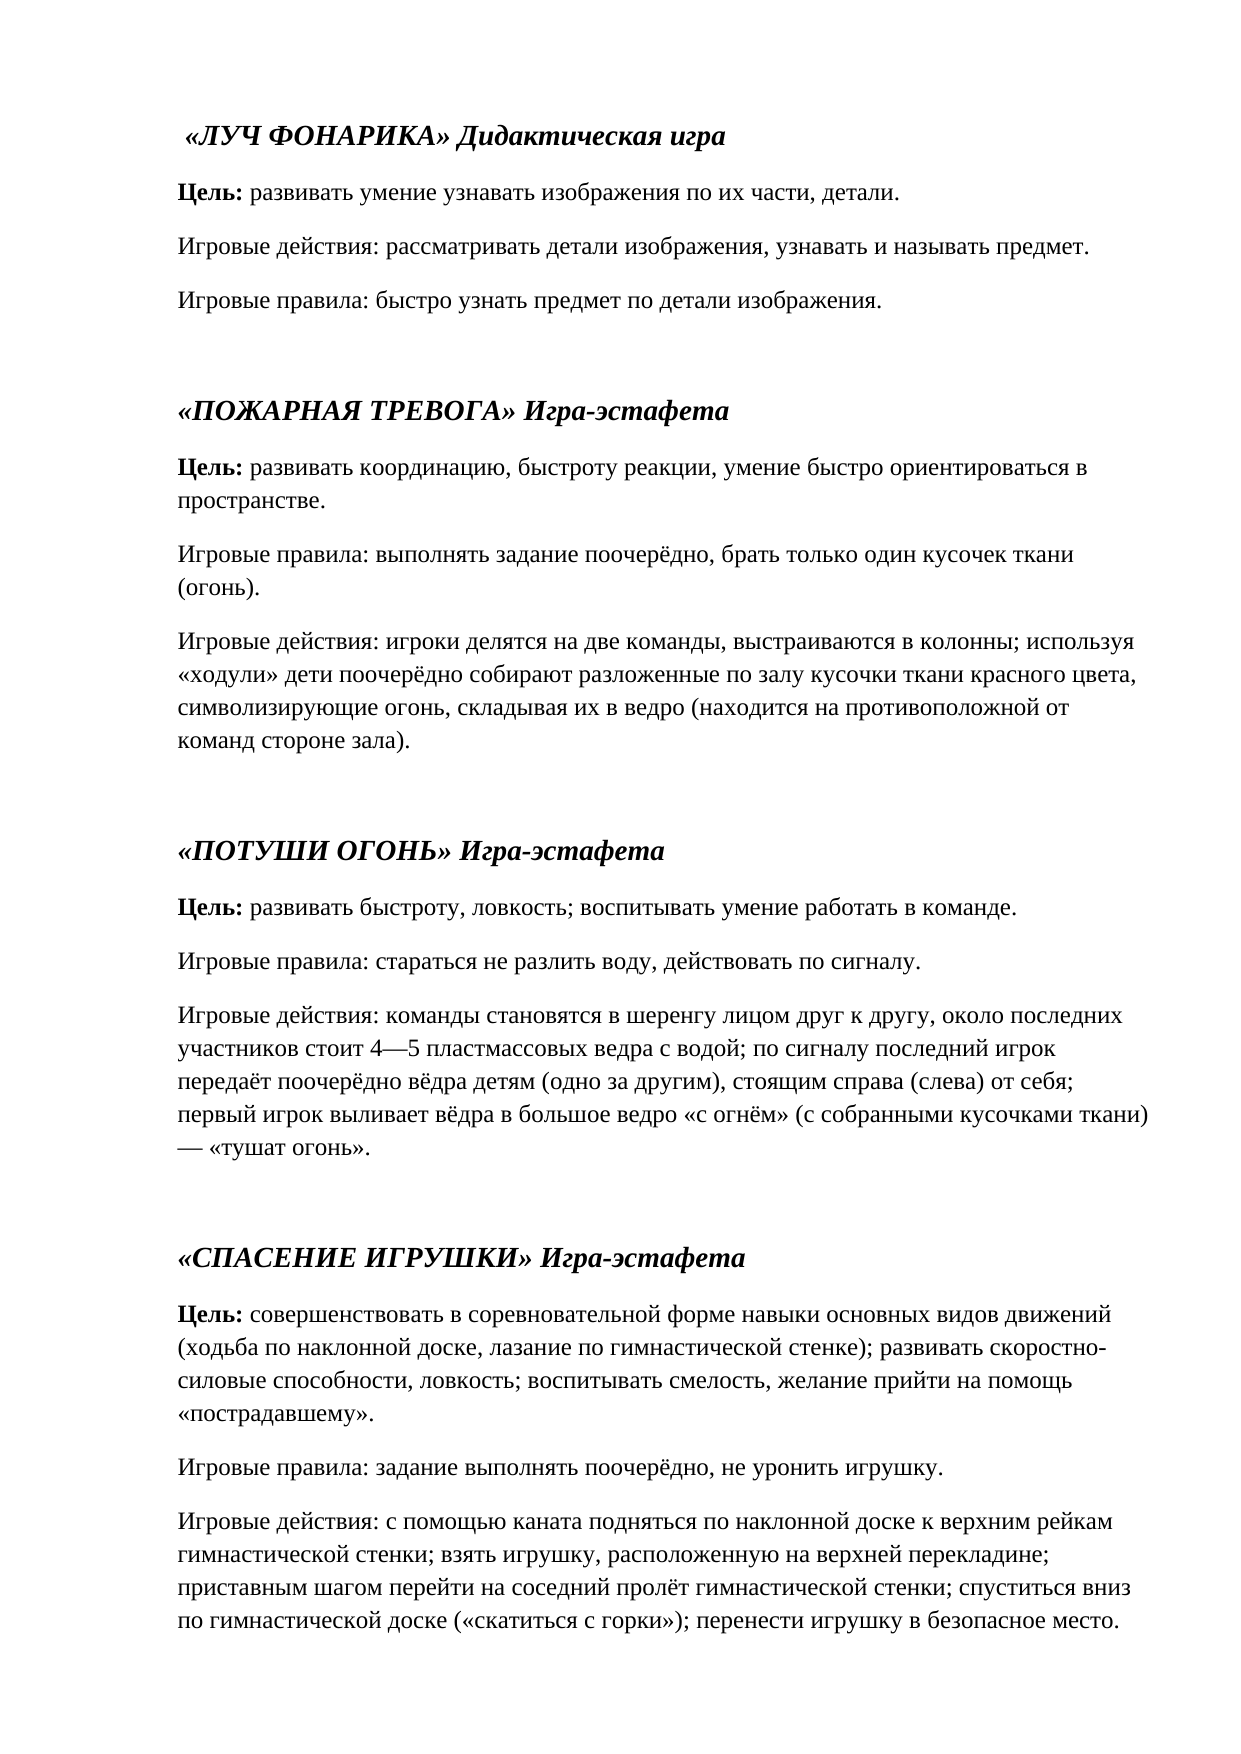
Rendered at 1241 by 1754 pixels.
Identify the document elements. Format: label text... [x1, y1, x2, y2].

text «ЛУЧ ФОНАРИКА» Дидактическая игра [177, 118, 1152, 152]
text «ПОТУШИ ОГОНЬ» Игра-эстафета [177, 833, 1152, 866]
text Игровые правила: стараться не разлить воду, действовать по сигналу. [177, 946, 1152, 975]
text «СПАСЕНИЕ ИГРУШКИ» Игра-эстафета [177, 1240, 1152, 1273]
text Цель: развивать быстроту, ловкость; воспитывать умение работать в команде. [177, 892, 1152, 921]
text Цель: совершенствовать в соревновательной форме навыки основных видов движений (ходьба по наклонной доске, лазание по гимнастической стенке); развивать скоростно-силовые способности, ловкость; воспитывать смелость, желание прийти на помощь «пострадавшему». [177, 1299, 1152, 1427]
text Игровые действия: игроки делятся на две команды, выстраиваются в колонны; используя «ходули» дети поочерёдно собирают разложенные по залу кусочки ткани красного цвета, символизирующие огонь, складывая их в ведро (находится на противоположной от команд стороне зала). [177, 626, 1152, 754]
text Цель: развивать умение узнавать изображения по их части, детали. [177, 177, 1152, 206]
text Игровые правила: быстро узнать предмет по детали изображения. [177, 285, 1152, 314]
text «ПОЖАРНАЯ ТРЕВОГА» Игра-эстафета [177, 393, 1152, 426]
text Игровые правила: выполнять задание поочерёдно, брать только один кусочек ткани (огонь). [177, 539, 1152, 601]
text Игровые действия: команды становятся в шеренгу лицом друг к другу, около последних участников стоит 4—5 пластмассовых ведра с водой; по сигналу последний игрок передаёт поочерёдно вёдра детям (одно за другим), стоящим справа (слева) от себя; первый игрок выливает вёдра в большое ведро «с огнём» (с собранными кусочками ткани) — «тушат огонь». [177, 1000, 1152, 1161]
text Игровые правила: задание выполнять поочерёдно, не уронить игрушку. [177, 1452, 1152, 1481]
text Игровые действия: рассматривать детали изображения, узнавать и называть предмет. [177, 231, 1152, 260]
text Цель: развивать координацию, быстроту реакции, умение быстро ориентироваться в пространстве. [177, 452, 1152, 514]
text Игровые действия: с помощью каната подняться по наклонной доске к верхним рейкам гимнастической стенки; взять игрушку, расположенную на верхней перекладине; приставным шагом перейти на соседний пролёт гимнастической стенки; спуститься вниз по гимнастической доске («скатиться с горки»); перенести игрушку в безопасное место. [177, 1506, 1152, 1634]
